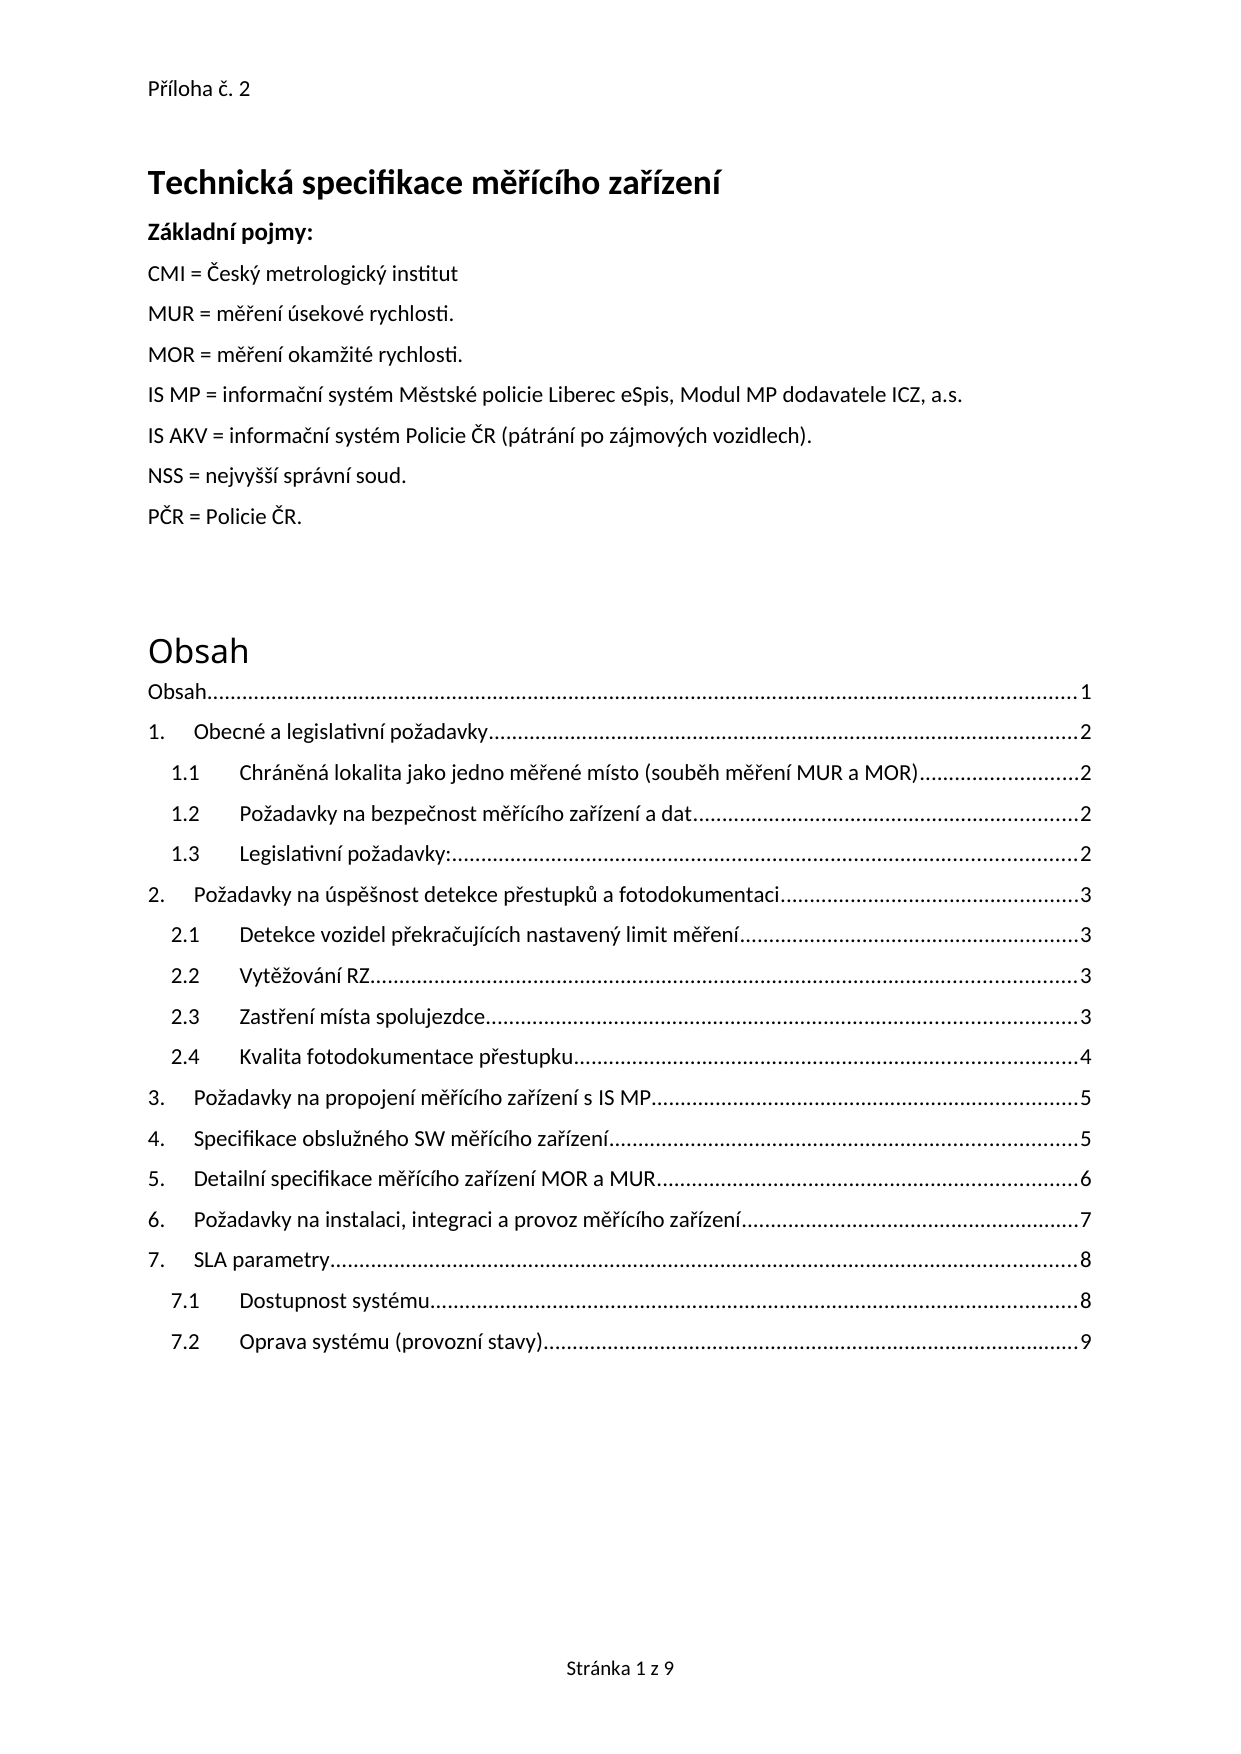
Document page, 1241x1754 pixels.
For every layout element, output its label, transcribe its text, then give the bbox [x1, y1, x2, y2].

text IS MP = informační systém Městské policie Liberec eSpis, Modul MP dodavatele ICZ, a.s. [148, 380, 1093, 408]
text MOR = měření okamžité rychlosti. [148, 340, 1093, 368]
text IS AKV = informační systém Policie ČR (pátrání po zájmových vozidlech). [148, 421, 1093, 449]
text PČR = Policie ČR. [148, 502, 1093, 530]
text CMI = Český metrologický institut [148, 259, 1093, 287]
text MUR = měření úsekové rychlosti. [148, 299, 1093, 327]
text Technická specifikace měřícího zařízení [148, 160, 1093, 203]
text Základní pojmy: [148, 216, 1093, 246]
text NSS = nejvyšší správní soud. [148, 461, 1093, 489]
